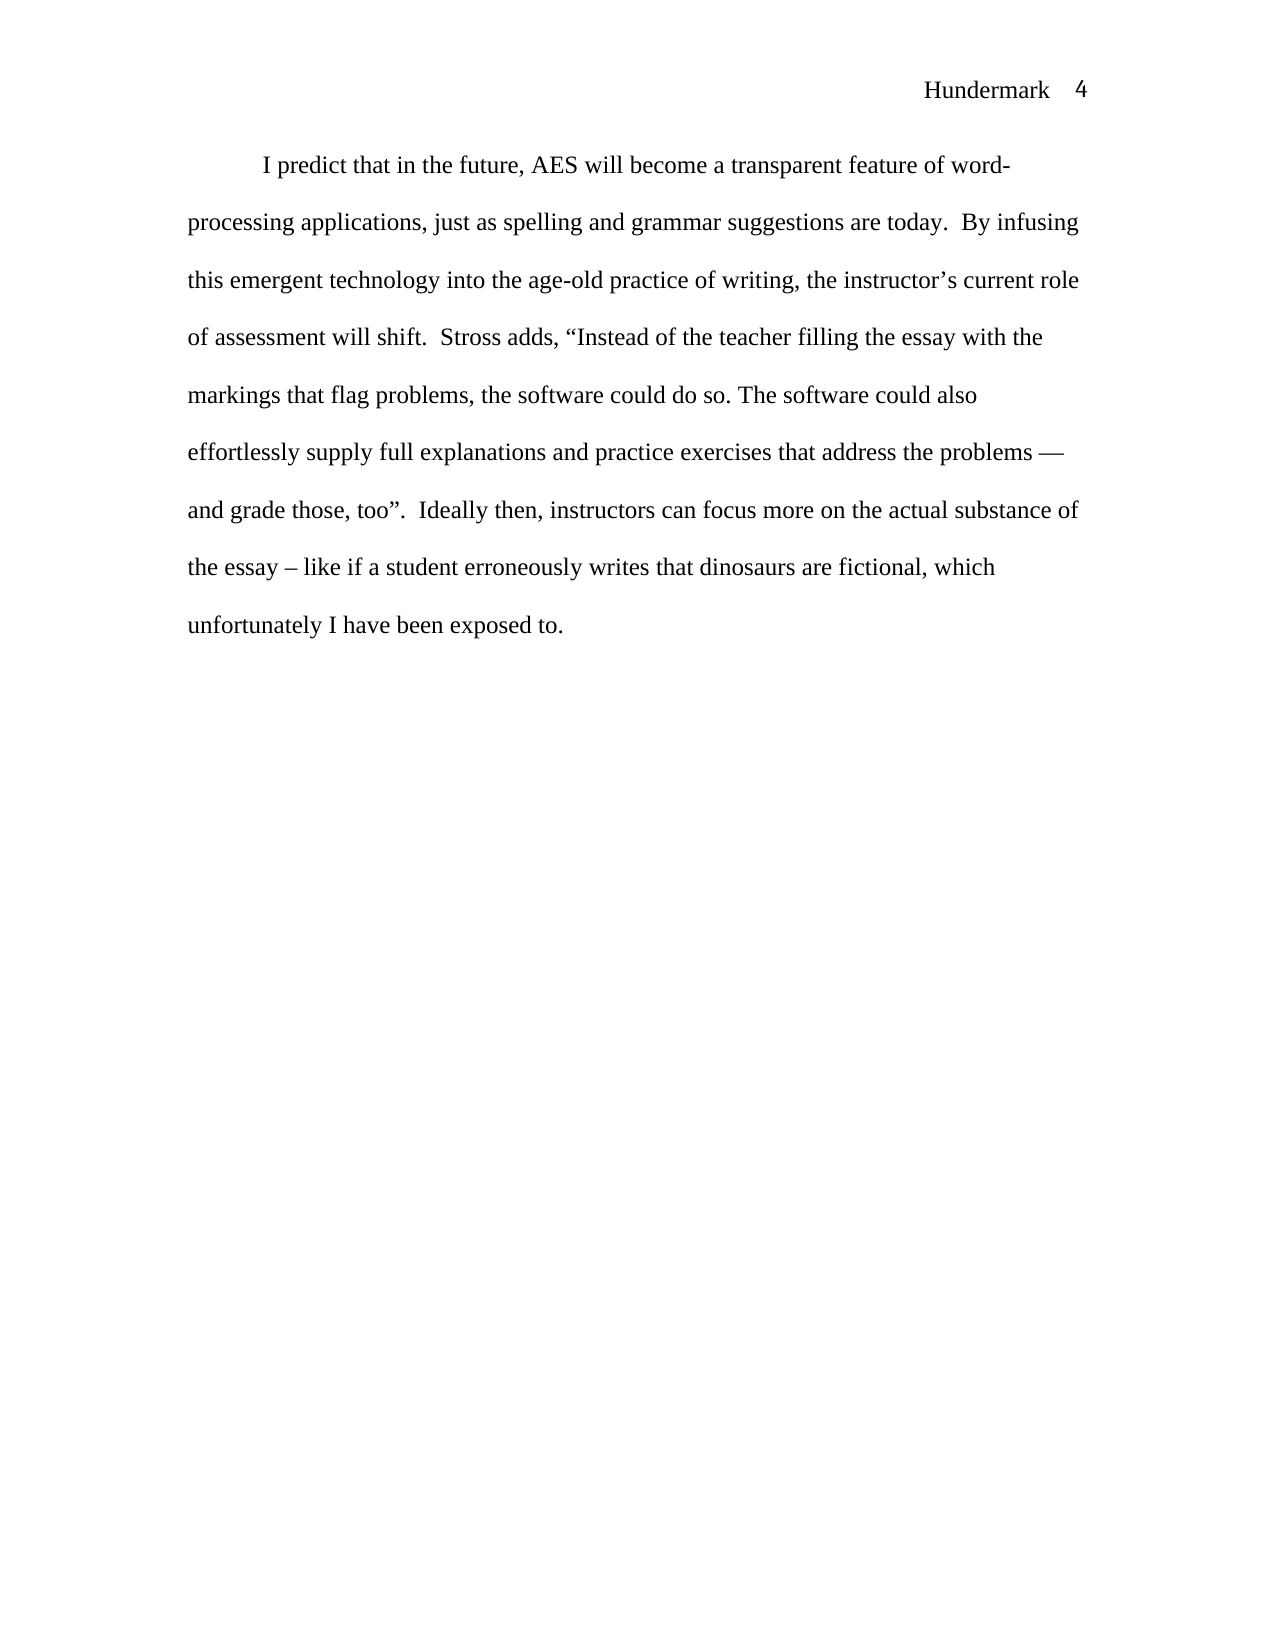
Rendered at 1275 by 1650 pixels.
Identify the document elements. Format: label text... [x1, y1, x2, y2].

text I predict that in the future, AES will become a transparent feature of word-processing applications, just as spelling and grammar suggestions are today. By infusing this emergent technology into the age-old practice of writing, the instructor’s current role of assessment will shift. Stross adds, “Instead of the teacher filling the essay with the markings that flag problems, the software could do so. The software could also effortlessly supply full explanations and practice exercises that address the problems — and grade those, too”. Ideally then, instructors can focus more on the actual substance of the essay – like if a student erroneously writes that dinosaurs are fictional, which unfortunately I have been exposed to. [187, 150, 1087, 639]
